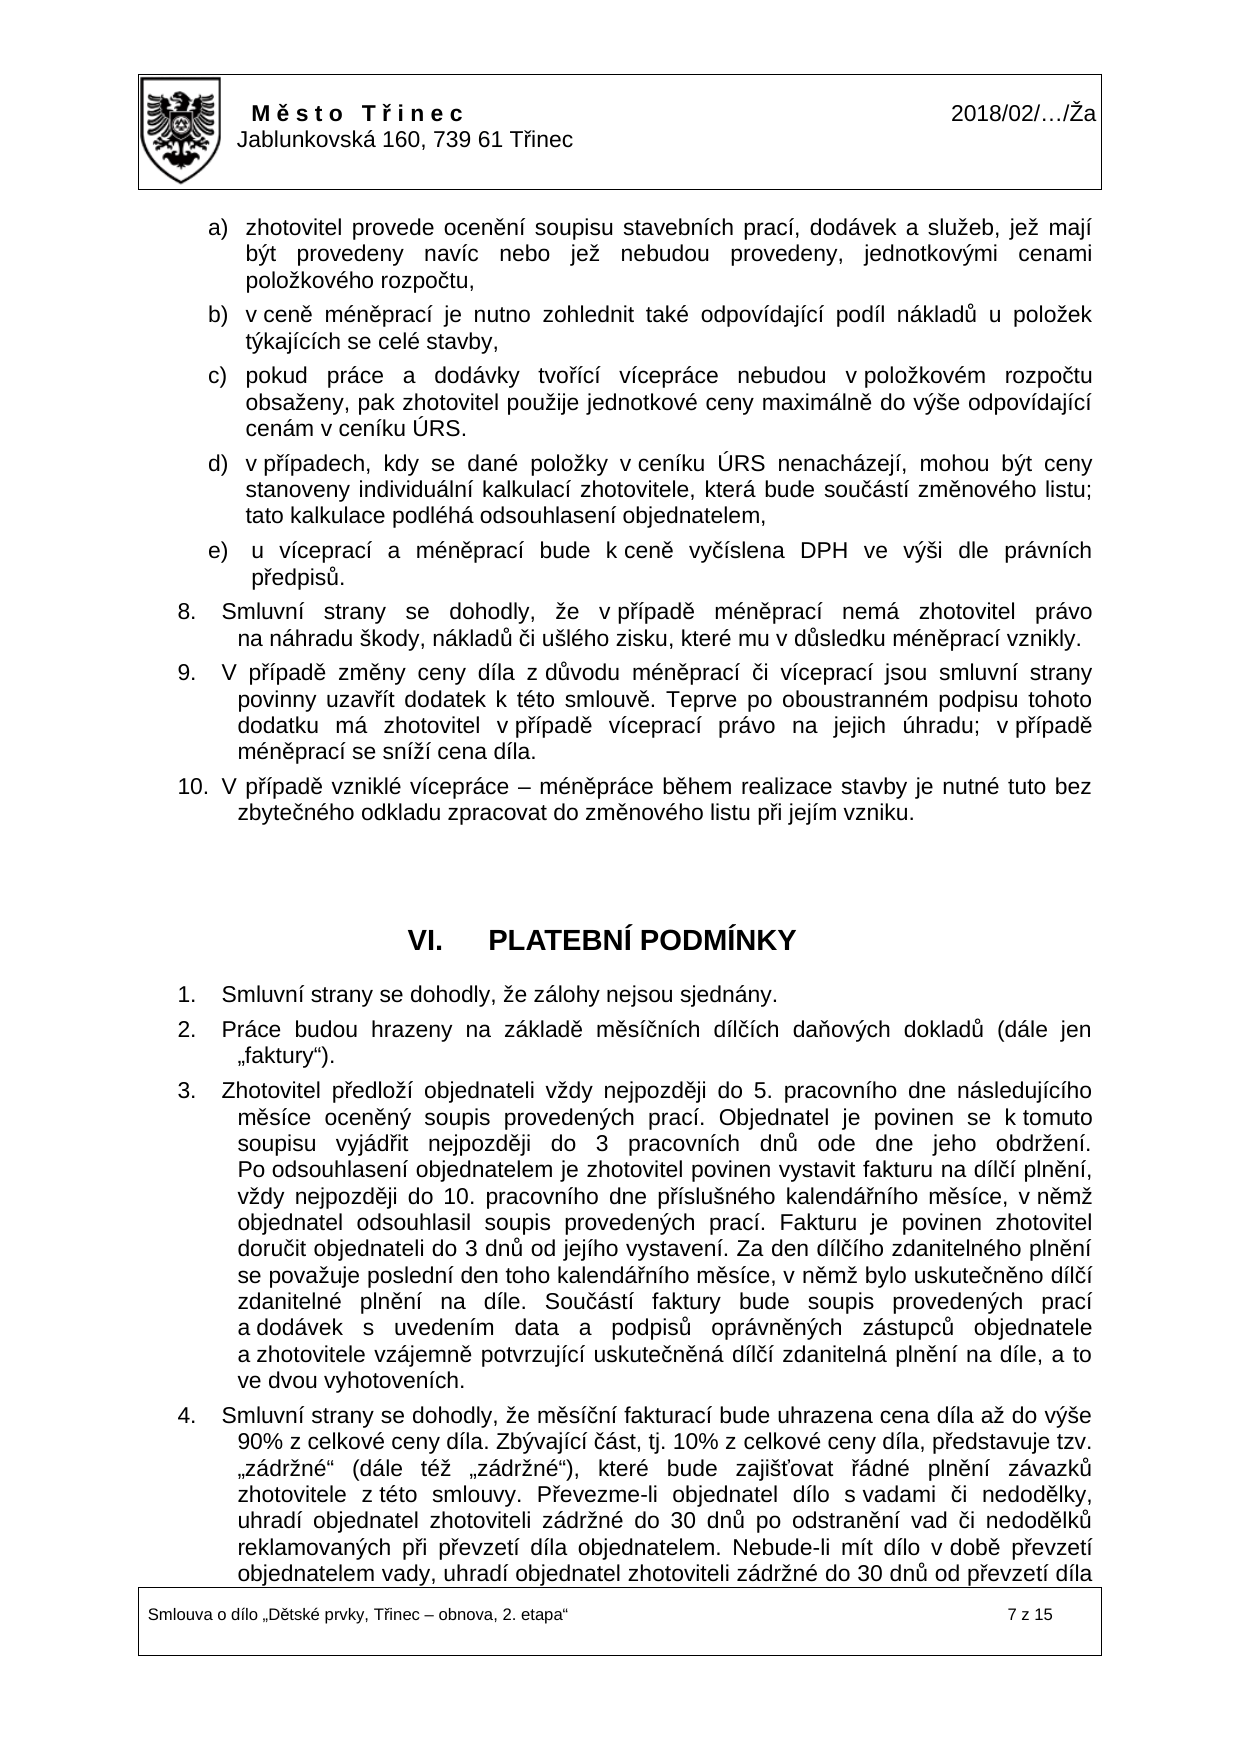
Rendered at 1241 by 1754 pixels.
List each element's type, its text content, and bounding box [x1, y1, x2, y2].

list pokud práce a dodávky tvořící vícepráce nebudou v položkovém rozpočtu obsaženy, pak zhotovitel použije jednotkové ceny maximálně do výše odpovídající cenám v ceníku ÚRS. [208, 362, 1093, 441]
subtitle 1. Smluvní strany se dohodly, že zálohy nejsou sjednány. [177, 981, 1093, 1008]
text e) u víceprací a méněprací bude k ceně vyčíslena DPH ve výši dle právních předpisů. [208, 537, 1093, 590]
subtitle 10. V případě vzniklé vícepráce – méněpráce během realizace stavby je nutné tuto bez zbytečného odkladu zpracovat do změnového listu při jejím vzniku. [177, 773, 1093, 826]
subtitle 9. V případě změny ceny díla z důvodu méněprací či víceprací jsou smluvní strany povinny uzavřít dodatek k této smlouvě. Teprve po oboustranném podpisu tohoto dodatku má zhotovitel v případě víceprací právo na jejich úhradu; v případě méněprací se sníží cena díla. [177, 659, 1093, 765]
subtitle PLATEBNÍ PODMÍNKY [148, 923, 1093, 956]
subtitle 3. Zhotovitel předloží objednateli vždy nejpozději do 5. pracovního dne následujícího měsíce oceněný soupis provedených prací. Objednatel je povinen se k tomuto soupisu vyjádřit nejpozději do 3 pracovních dnů ode dne jeho obdržení. Po odsouhlasení objednatelem je zhotovitel povinen vystavit fakturu na dílčí plnění, vždy nejpozději do 10. pracovního dne příslušného kalendářního měsíce, v němž objednatel odsouhlasil soupis provedených prací. Fakturu je povinen zhotovitel doručit objednateli do 3 dnů od jejího vystavení. Za den dílčího zdanitelného plnění se považuje poslední den toho kalendářního měsíce, v němž bylo uskutečněno dílčí zdanitelné plnění na díle. Součástí faktury bude soupis provedených prací a dodávek s uvedením data a podpisů oprávněných zástupců objednatele a zhotovitele vzájemně potvrzující uskutečněná dílčí zdanitelná plnění na díle, a to ve dvou vyhotoveních. [177, 1077, 1093, 1393]
list v případech, kdy se dané položky v ceníku ÚRS nenacházejí, mohou být ceny stanoveny individuální kalkulací zhotovitele, která bude součástí změnového listu; tato kalkulace podléhá odsouhlasení objednatelem, [208, 450, 1093, 529]
subtitle 8. Smluvní strany se dohodly, že v případě méněprací nemá zhotovitel právo na náhradu škody, nákladů či ušlého zisku, které mu v důsledku méněprací vznikly. [177, 598, 1093, 651]
subtitle 2. Práce budou hrazeny na základě měsíčních dílčích daňových dokladů (dále jen „faktury“). [177, 1016, 1093, 1069]
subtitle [177, 1402, 1093, 1586]
list v ceně méněprací je nutno zohlednit také odpovídající podíl nákladů u položek týkajících se celé stavby, [208, 301, 1093, 354]
list zhotovitel provede ocenění soupisu stavebních prací, dodávek a služeb, jež mají být provedeny navíc nebo jež nebudou provedeny, jednotkovými cenami položkového rozpočtu, [208, 214, 1093, 293]
